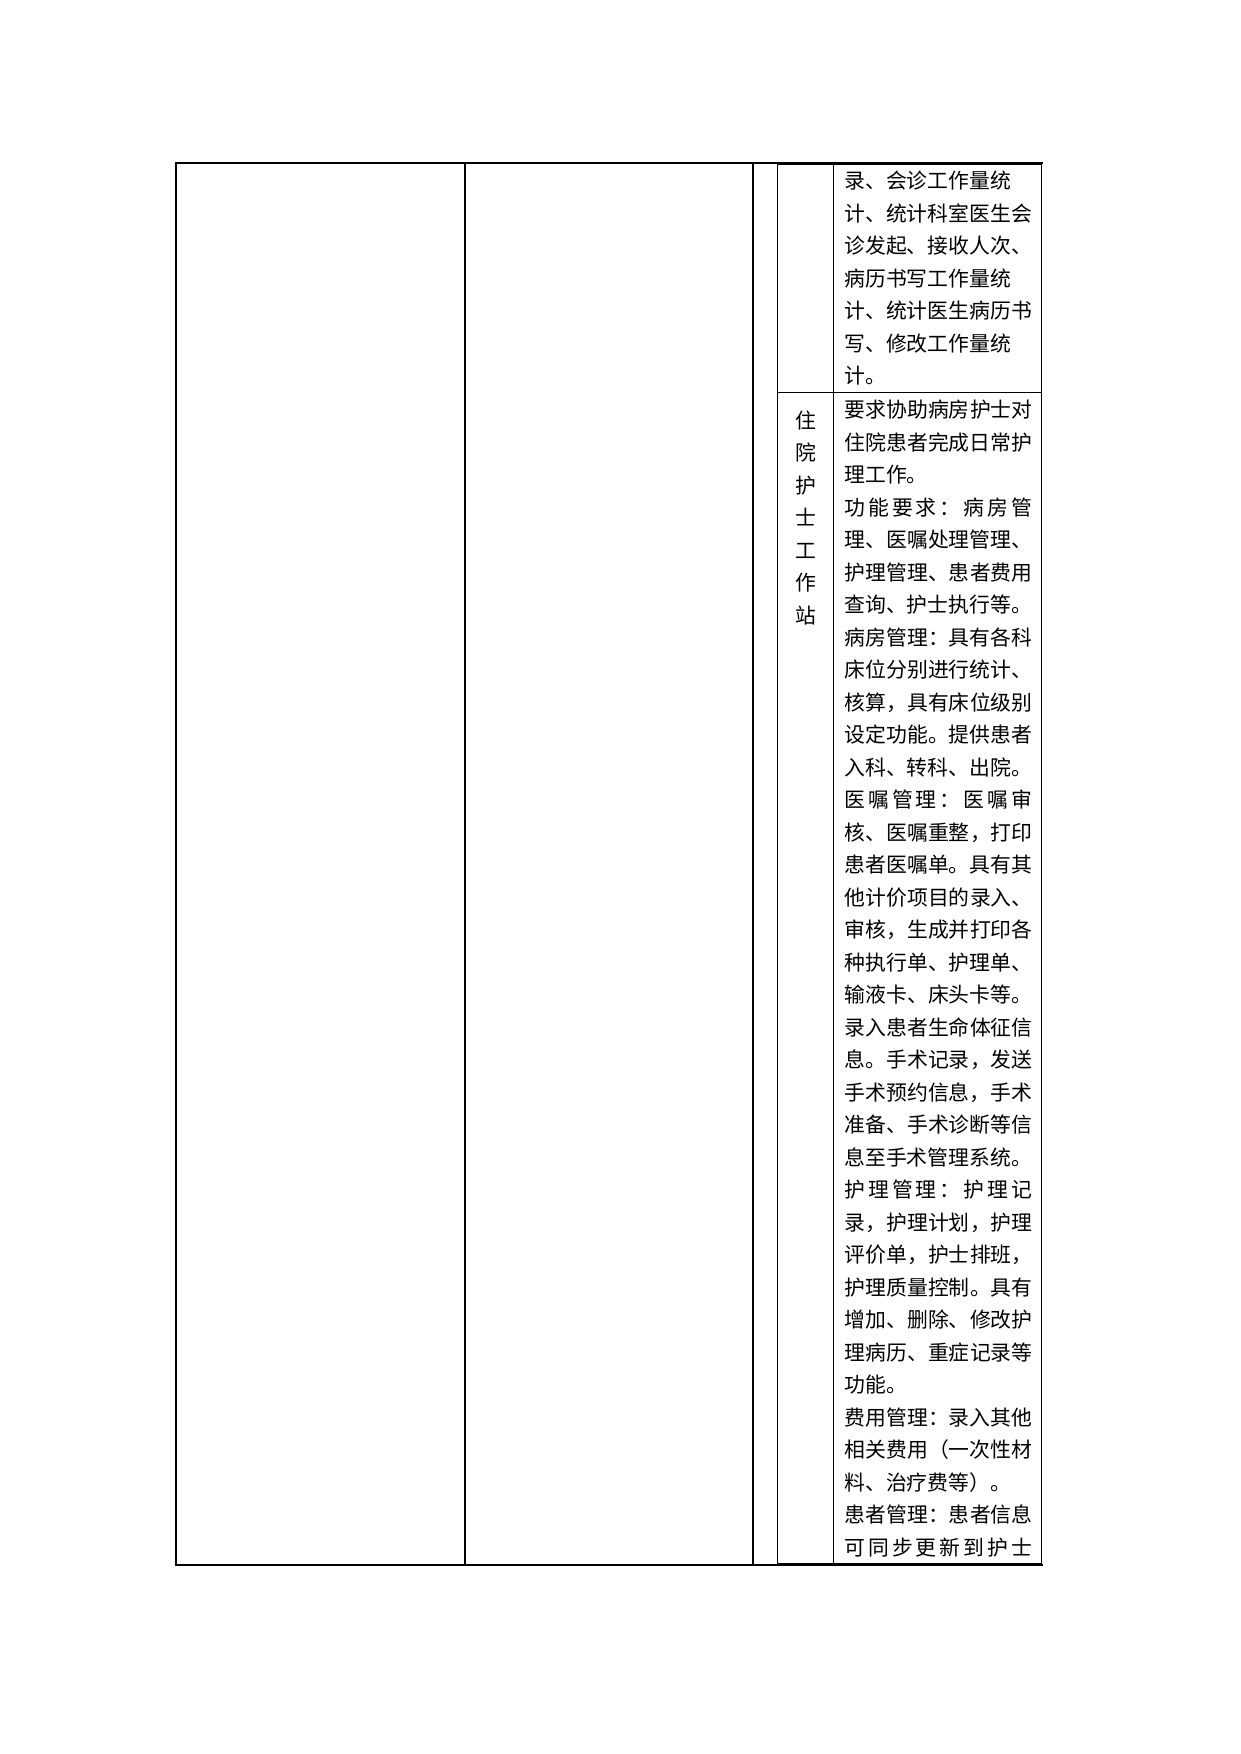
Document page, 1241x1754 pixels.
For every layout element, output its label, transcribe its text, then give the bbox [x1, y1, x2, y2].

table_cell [834, 393, 1041, 1563]
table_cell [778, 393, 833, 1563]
table_cell 1 [466, 164, 752, 1564]
table_cell [177, 164, 464, 1564]
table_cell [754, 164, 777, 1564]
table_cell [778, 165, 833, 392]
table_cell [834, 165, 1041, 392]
